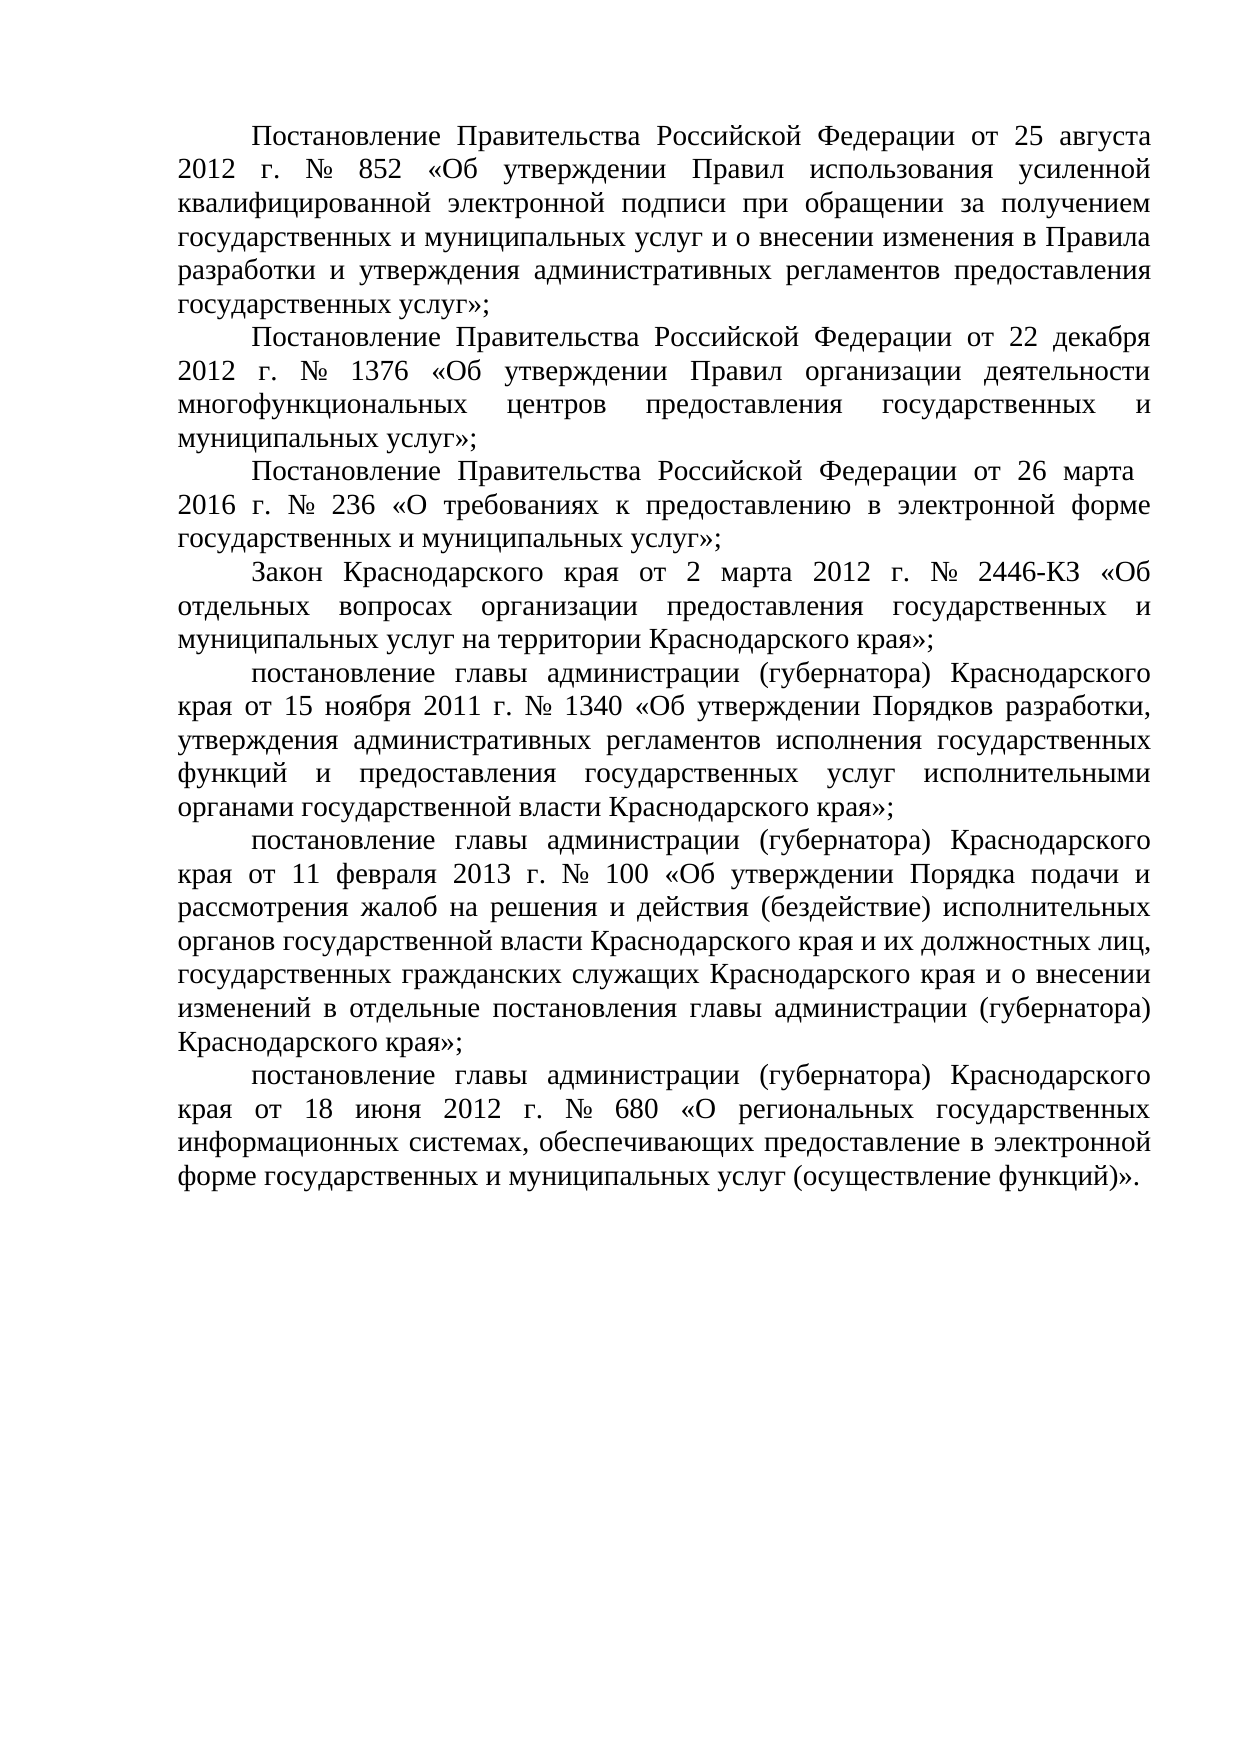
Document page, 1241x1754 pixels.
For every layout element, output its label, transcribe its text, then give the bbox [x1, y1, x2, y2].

text постановление главы администрации (губернатора) Краснодарского края от 18 июня 2012 г. № 680 «О региональных государственных информационных системах, обеспечивающих предоставление в электронной форме государственных и муниципальных услуг (осуществление функций)». [177, 1057, 1152, 1191]
text постановление главы администрации (губернатора) Краснодарского края от 11 февраля 2013 г. № 100 «Об утверждении Порядка подачи и рассмотрения жалоб на решения и действия (бездействие) исполнительных органов государственной власти Краснодарского края и их должностных лиц, государственных гражданских служащих Краснодарского края и о внесении изменений в отдельные постановления главы администрации (губернатора) Краснодарского края»; [177, 822, 1152, 1057]
text Постановление Правительства Российской Федерации от 22 декабря 2012 г. № 1376 «Об утверждении Правил организации деятельности многофункциональных центров предоставления государственных и муниципальных услуг»; [177, 319, 1152, 453]
text Постановление Правительства Российской Федерации от 26 марта 2016 г. № 236 «О требованиях к предоставлению в электронной форме государственных и муниципальных услуг»; [177, 453, 1152, 554]
text Постановление Правительства Российской Федерации от 25 августа 2012 г. № 852 «Об утверждении Правил использования усиленной квалифицированной электронной подписи при обращении за получением государственных и муниципальных услуг и о внесении изменения в Правила разработки и утверждения административных регламентов предоставления государственных услуг»; [177, 118, 1152, 319]
text постановление главы администрации (губернатора) Краснодарского края от 15 ноября 2011 г. № 1340 «Об утверждении Порядков разработки, утверждения административных регламентов исполнения государственных функций и предоставления государственных услуг исполнительными органами государственной власти Краснодарского края»; [177, 655, 1152, 822]
text Закон Краснодарского края от 2 марта 2012 г. № 2446-КЗ «Об отдельных вопросах организации предоставления государственных и муниципальных услуг на территории Краснодарского края»; [177, 554, 1152, 655]
